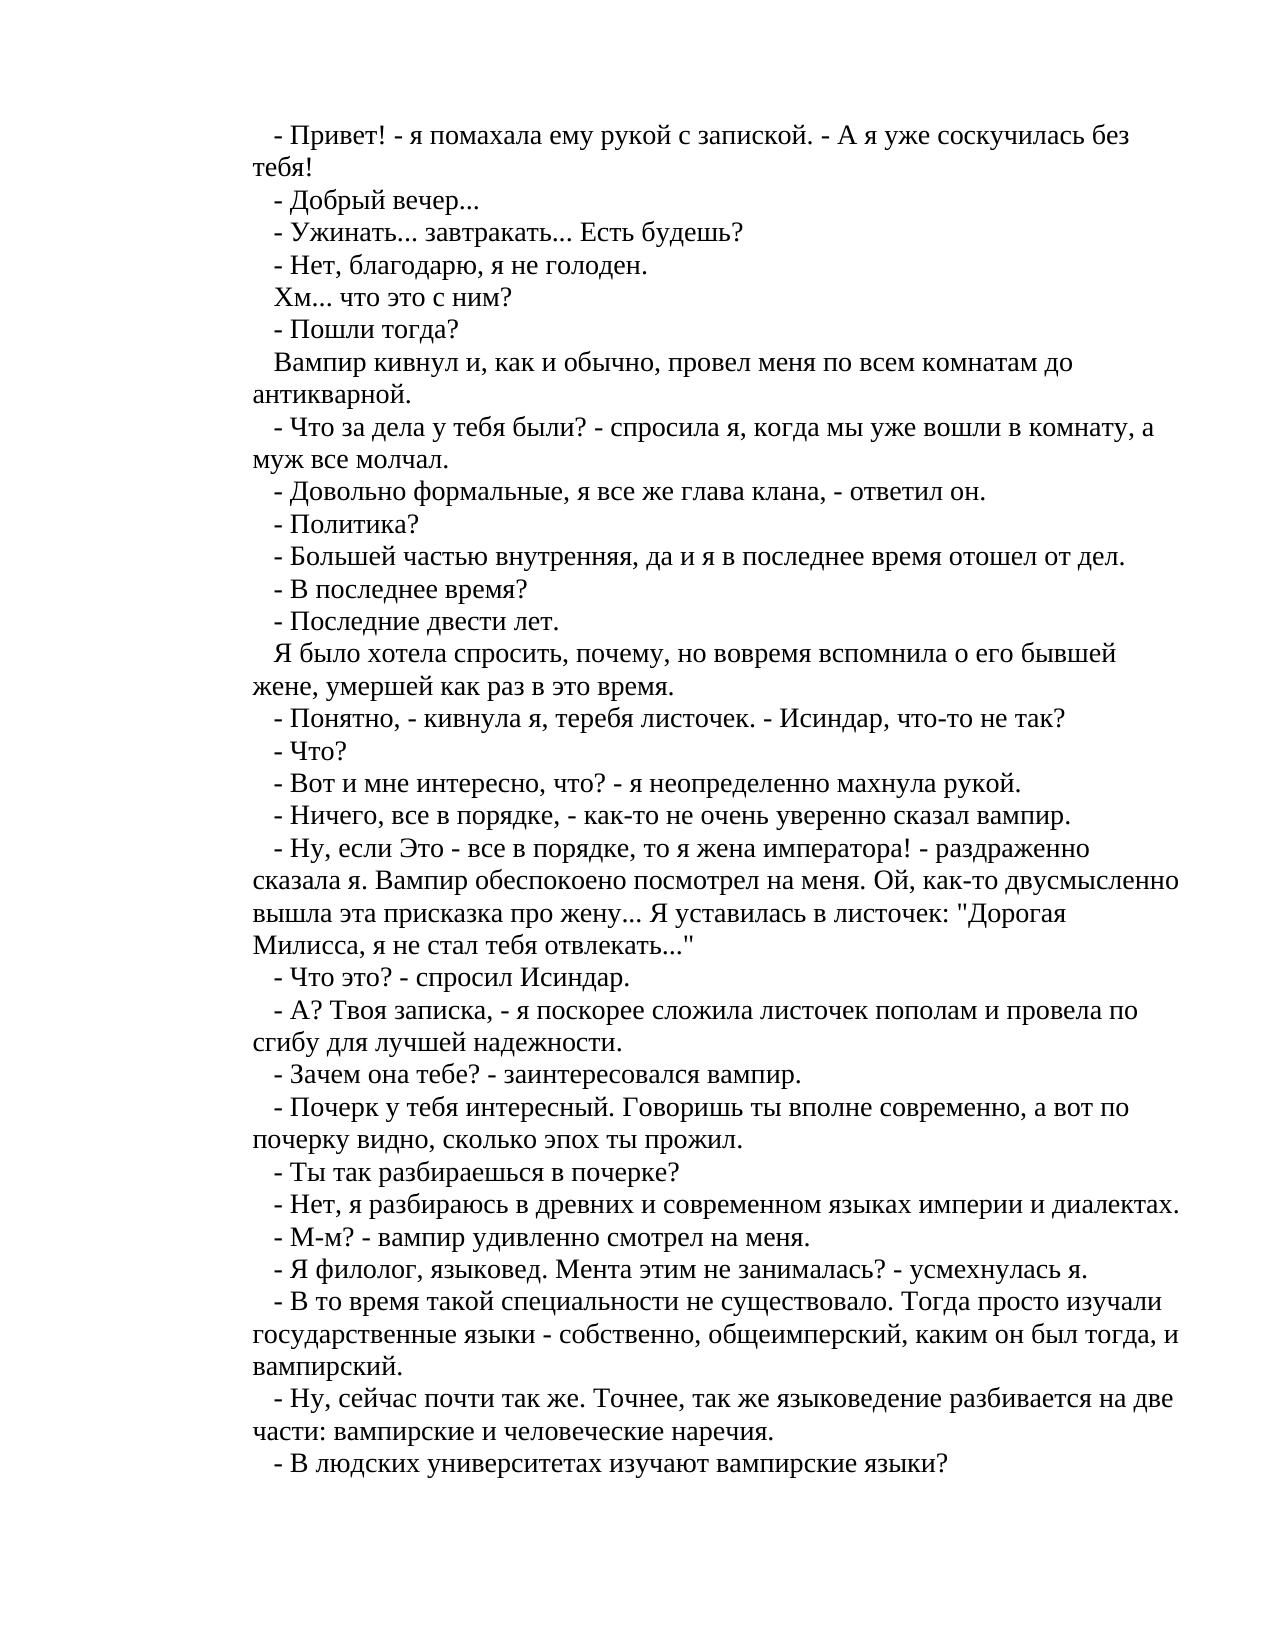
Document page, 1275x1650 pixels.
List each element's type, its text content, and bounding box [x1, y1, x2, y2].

text - Что это? - спросил Исиндар. [252, 960, 1186, 993]
text - Последние двести лет. [252, 604, 1186, 636]
text - Нет, благодарю, я не голоден. [252, 248, 1186, 280]
text - А? Твоя записка, - я поскорее сложила листочек пополам и провела по сгибу для лучшей надежности. [252, 993, 1186, 1058]
text - Понятно, - кивнула я, теребя листочек. - Исиндар, что-то не так? [252, 701, 1186, 734]
text - В последнее время? [252, 572, 1186, 604]
text - В то время такой специальности не существовало. Тогда просто изучали государственные языки - собственно, общеимперский, каким он был тогда, и вампирский. [252, 1284, 1186, 1382]
text - Довольно формальные, я все же глава клана, - ответил он. [252, 474, 1186, 507]
text - Ну, если Это - все в порядке, то я жена императора! - раздраженно сказала я. Вампир обеспокоено посмотрел на меня. Ой, как-то двусмысленно вышла эта присказка про жену... Я уставилась в листочек: "Дорогая Милисса, я не стал тебя отвлекать..." [252, 831, 1186, 960]
text Я было хотела спросить, почему, но вовремя вспомнила о его бывшей жене, умершей как раз в это время. [252, 636, 1186, 701]
text - Пошли тогда? [252, 312, 1186, 345]
text - Зачем она тебе? - заинтересовался вампир. [252, 1058, 1186, 1090]
text - Что? [252, 734, 1186, 766]
text Хм... что это с ним? [252, 280, 1186, 312]
text - Я филолог, языковед. Мента этим не занималась? - усмехнулась я. [252, 1252, 1186, 1284]
text - М-м? - вампир удивленно смотрел на меня. [252, 1219, 1186, 1252]
text - Ты так разбираешься в почерке? [252, 1155, 1186, 1187]
text - Добрый вечер... [252, 183, 1186, 215]
text Вампир кивнул и, как и обычно, провел меня по всем комнатам до антикварной. [252, 345, 1186, 410]
text - В людских университетах изучают вампирские языки? [252, 1446, 1186, 1479]
text - Политика? [252, 507, 1186, 539]
text - Ну, сейчас почти так же. Точнее, так же языковедение разбивается на две части: вампирские и человеческие наречия. [252, 1382, 1186, 1446]
text - Нет, я разбираюсь в древних и современном языках империи и диалектах. [252, 1187, 1186, 1219]
text - Что за дела у тебя были? - спросила я, когда мы уже вошли в комнату, а муж все молчал. [252, 410, 1186, 474]
text - Большей частью внутренняя, да и я в последнее время отошел от дел. [252, 539, 1186, 572]
text - Почерк у тебя интересный. Говоришь ты вполне современно, а вот по почерку видно, сколько эпох ты прожил. [252, 1090, 1186, 1155]
text - Привет! - я помахала ему рукой с запиской. - А я уже соскучилась без тебя! [252, 118, 1186, 183]
text - Ужинать... завтракать... Есть будешь? [252, 215, 1186, 248]
text - Вот и мне интересно, что? - я неопределенно махнула рукой. [252, 766, 1186, 798]
text - Ничего, все в порядке, - как-то не очень уверенно сказал вампир. [252, 798, 1186, 831]
